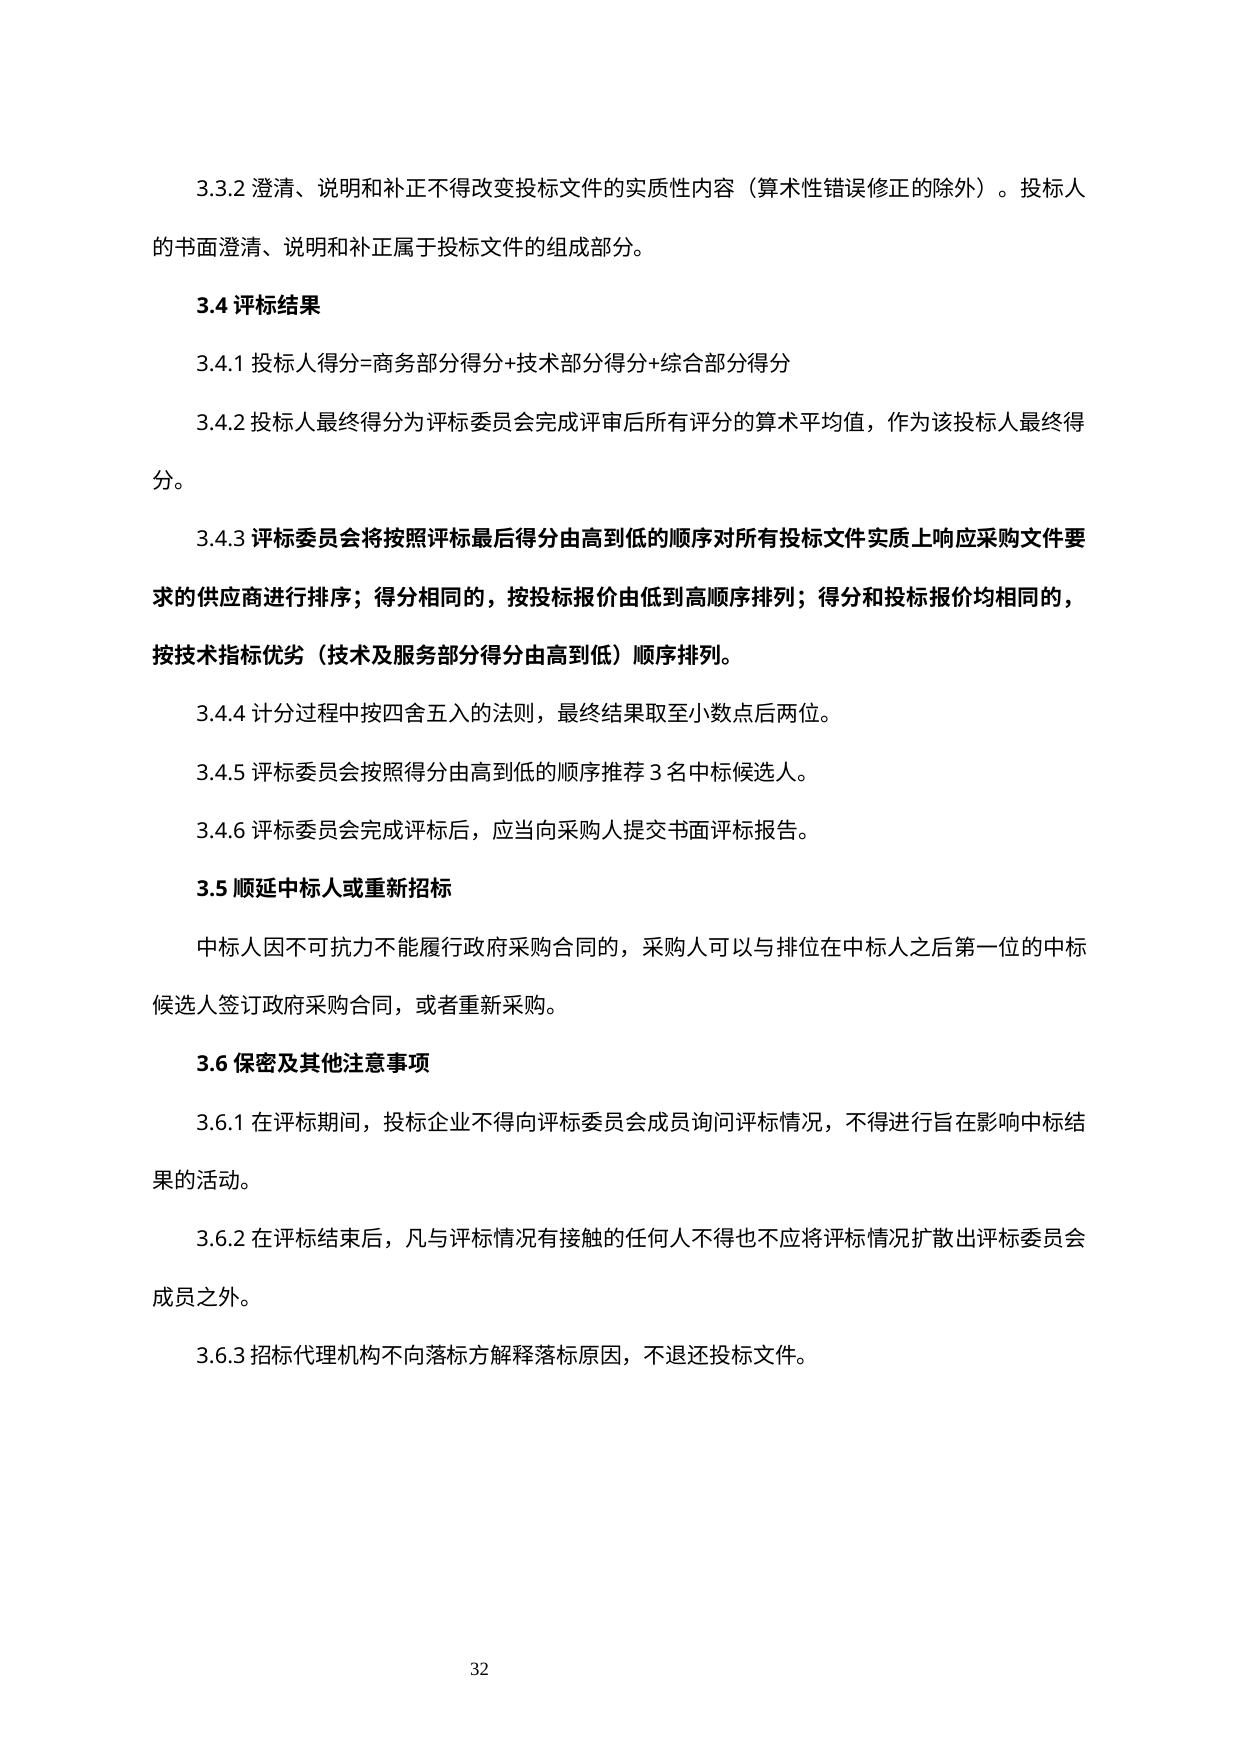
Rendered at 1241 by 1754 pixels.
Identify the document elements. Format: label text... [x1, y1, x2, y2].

text 3.4.3 评标委员会将按照评标最后得分由高到低的顺序对所有投标文件实质上响应采购文件要求的供应商进行排序；得分相同的，按投标报价由低到高顺序排列；得分和投标报价均相同的，按技术指标优劣（技术及服务部分得分由高到低）顺序排列。 [152, 500, 1088, 675]
text 3.4 评标结果 [152, 267, 1088, 325]
text 3.4.5 评标委员会按照得分由高到低的顺序推荐3名中标候选人。 [152, 733, 1088, 792]
text 3.6 保密及其他注意事项 [152, 1025, 1088, 1083]
text 3.4.1 投标人得分=商务部分得分+技术部分得分+综合部分得分 [152, 325, 1088, 383]
text 3.6.3招标代理机构不向落标方解释落标原因，不退还投标文件。 [152, 1317, 1088, 1375]
text 3.4.4 计分过程中按四舍五入的法则，最终结果取至小数点后两位。 [152, 675, 1088, 733]
text 3.6.1 在评标期间，投标企业不得向评标委员会成员询问评标情况，不得进行旨在影响中标结果的活动。 [152, 1083, 1088, 1200]
text 3.6.2 在评标结束后，凡与评标情况有接触的任何人不得也不应将评标情况扩散出评标委员会成员之外。 [152, 1200, 1088, 1317]
text 3.5 顺延中标人或重新招标 [152, 850, 1088, 908]
text 3.4.2投标人最终得分为评标委员会完成评审后所有评分的算术平均值，作为该投标人最终得分。 [152, 383, 1088, 500]
text 中标人因不可抗力不能履行政府采购合同的，采购人可以与排位在中标人之后第一位的中标候选人签订政府采购合同，或者重新采购。 [152, 908, 1088, 1025]
text 3.4.6 评标委员会完成评标后，应当向采购人提交书面评标报告。 [152, 792, 1088, 850]
text 3.3.2 澄清、说明和补正不得改变投标文件的实质性内容（算术性错误修正的除外）。投标人的书面澄清、说明和补正属于投标文件的组成部分。 [152, 150, 1088, 267]
